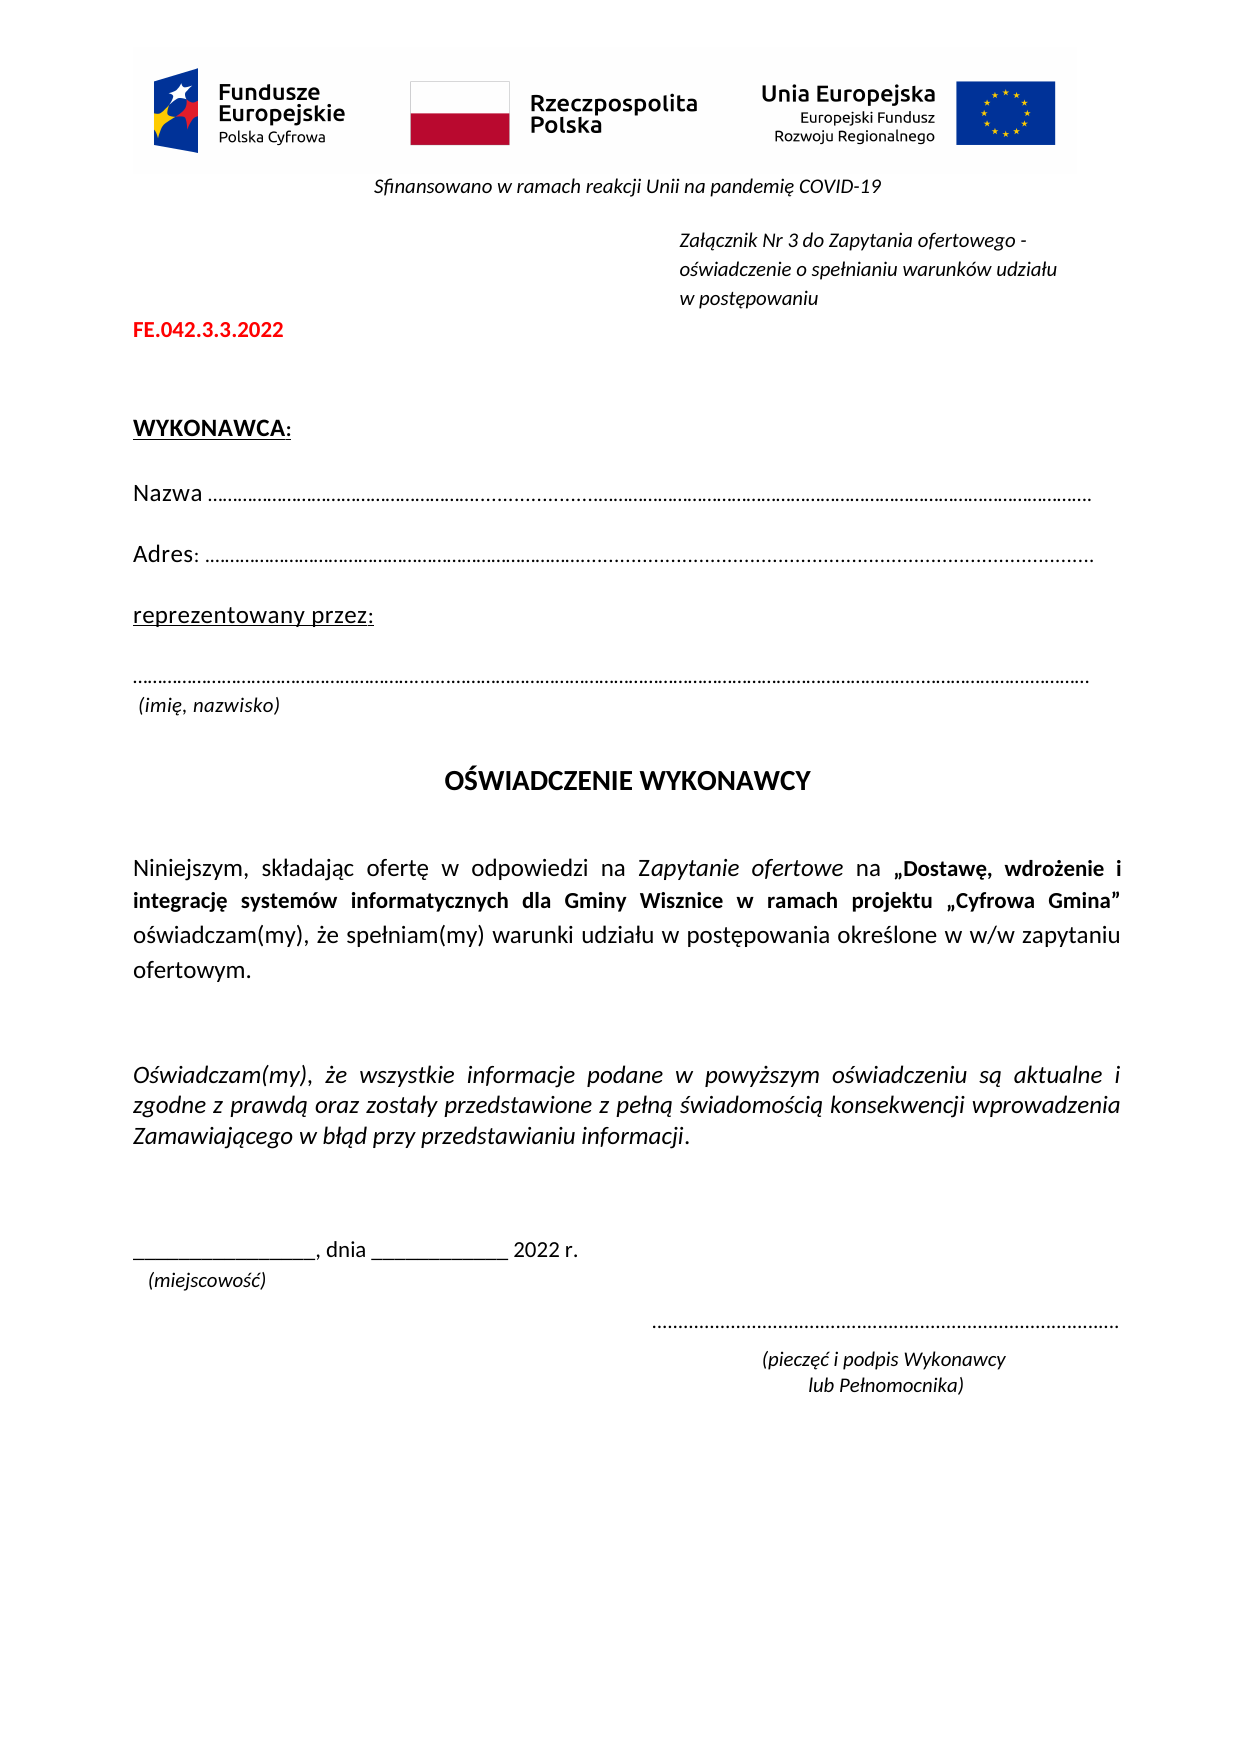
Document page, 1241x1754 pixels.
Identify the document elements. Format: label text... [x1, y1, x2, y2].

text Nazwa ………………………………………………......................………………………………………………………………………………………. [133, 477, 1122, 507]
text Załącznik Nr 3 do Zapytania ofertowego - oświadczenie o spełnianiu warunków udziału w postępowaniu [679, 227, 1122, 311]
text reprezentowany przez: [133, 599, 1122, 629]
text (pieczęć i podpis Wykonawcy lub Pełnomocnika) [650, 1347, 1122, 1397]
text Adres: .…………………………………………………………………........................................................................................... [133, 538, 1122, 568]
text ________________, dnia ____________ 2022 r. [133, 1235, 1122, 1263]
text Niniejszym, składając ofertę w odpowiedzi na Zapytanie ofertowe na „Dostawę, wdrożenie i integrację systemów informatycznych dla Gminy Wisznice w ramach projektu „Cyfrowa Gmina” oświadczam(my), że spełniam(my) warunki udziału w postępowania określone w w/w zapytaniu ofertowym. [133, 852, 1122, 985]
picture [132, 47, 1077, 174]
text FE.042.3.3.2022 [133, 315, 1122, 343]
text WYKONAWCA: [133, 412, 1122, 443]
text OŚWIADCZENIE WYKONAWCY [133, 762, 1122, 798]
text Oświadczam(my), że wszystkie informacje podane w powyższym oświadczeniu są aktualne i zgodne z prawdą oraz zostały przedstawione z pełną świadomością konsekwencji wprowadzenia Zamawiającego w błąd przy przedstawianiu informacji. [133, 1059, 1122, 1151]
text (imię, nazwisko) [133, 692, 1122, 717]
text (miejscowość) [148, 1267, 1122, 1292]
text ......................................................................................... [650, 1309, 1122, 1334]
text …………………………………………………..…..…………………………………………………………………………………..………………….………… [133, 663, 1122, 688]
